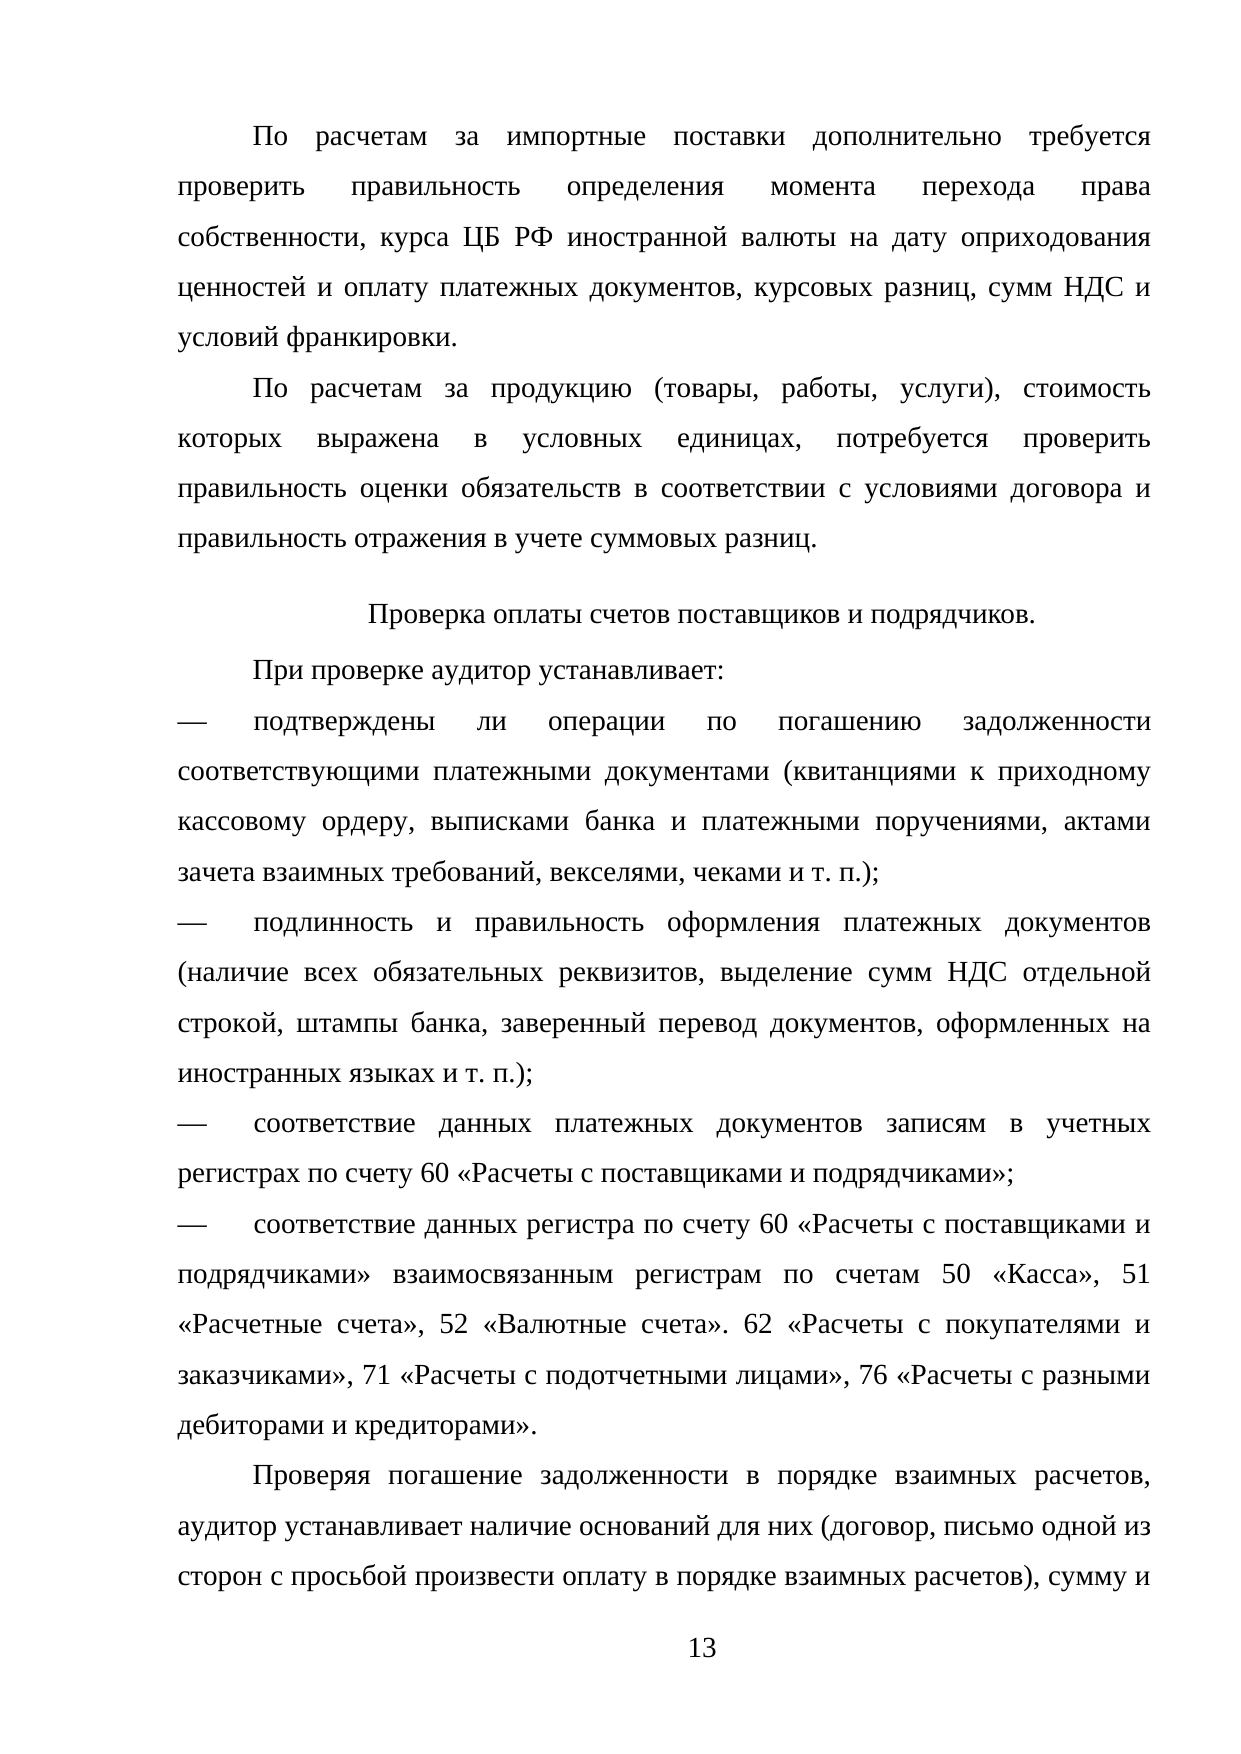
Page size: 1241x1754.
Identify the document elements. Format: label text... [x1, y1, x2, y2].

text По расчетам за импортные поставки дополнительно требуется проверить правильность определения момента перехода права собственности, курса ЦБ РФ иностранной валюты на дату оприходования ценностей и оплату платежных документов, курсовых разниц, сумм НДС и условий франкировки. [177, 118, 1152, 353]
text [177, 1457, 1152, 1592]
text По расчетам за продукцию (товары, работы, услуги), стоимость которых выражена в условных единицах, потребуется проверить правильность оценки обязательств в соответствии с условиями договора и правильность отражения в учете суммовых разниц. [177, 370, 1152, 554]
subtitle Проверка оплаты счетов поставщиков и подрядчиков. [177, 596, 1152, 629]
list подтверждены ли операции по погашению задолженности соответствующими платежными документами (квитанциями к приходному кассовому ордеру, выписками банка и платежными поручениями, актами зачета взаимных требований, векселями, чеками и т. п.); [177, 703, 1152, 887]
list подлинность и правильность оформления платежных документов (наличие всех обязательных реквизитов, выделение сумм НДС отдельной строкой, штампы банка, заверенный перевод документов, оформленных на иностранных языках и т. п.); [177, 904, 1152, 1088]
text При проверке аудитор устанавливает: [177, 652, 1152, 686]
list соответствие данных регистра по счету 60 «Расчеты с поставщиками и подрядчиками» взаимосвязанным регистрам по счетам 50 «Касса», 51 «Расчетные счета», 52 «Валютные счета». 62 «Расчеты с покупателями и заказчиками», 71 «Расчеты с подотчетными лицами», 76 «Расчеты с разными дебиторами и кредиторами». [177, 1206, 1152, 1441]
list соответствие данных платежных документов записям в учетных регистрах по счету 60 «Расчеты с поставщиками и подрядчиками»; [177, 1105, 1152, 1189]
